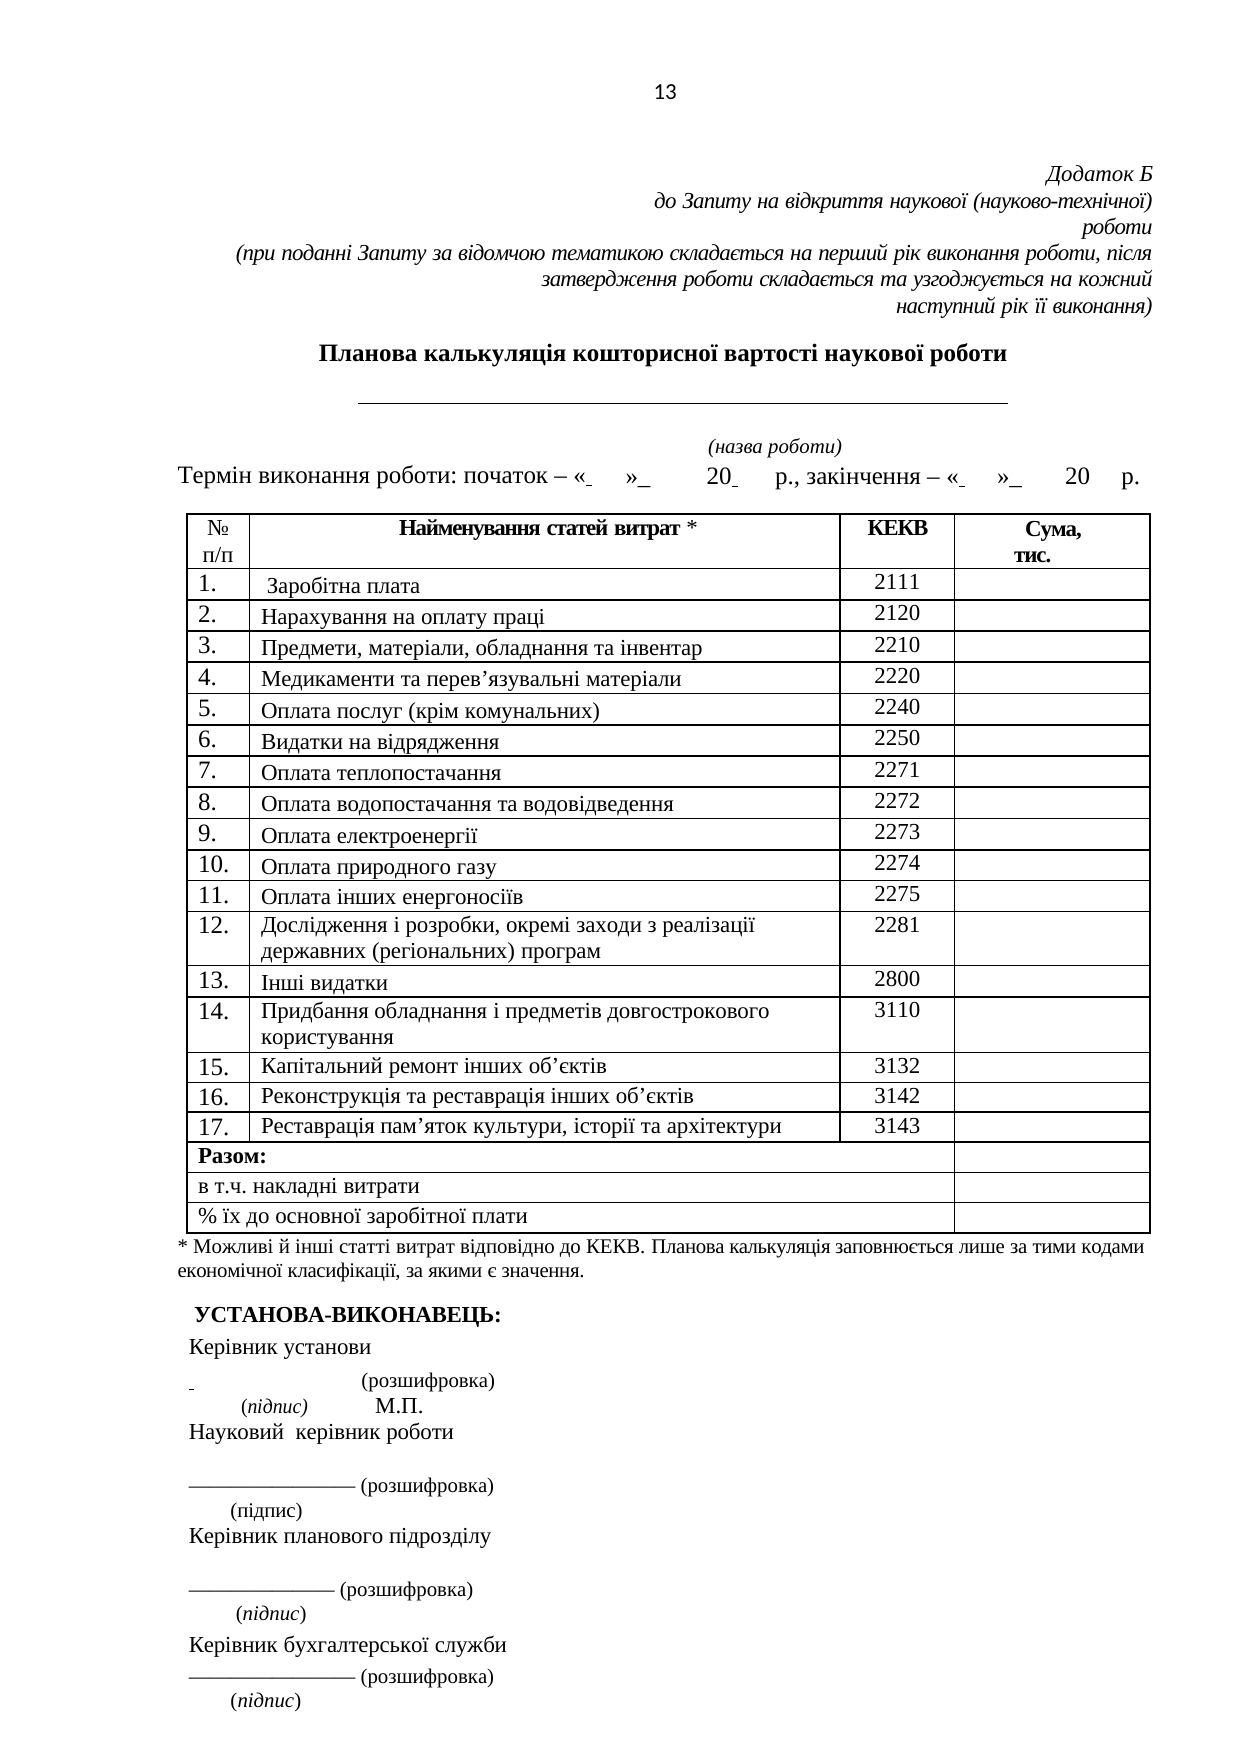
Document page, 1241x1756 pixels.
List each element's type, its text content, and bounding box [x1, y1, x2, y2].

table_cell 2120 [841, 601, 954, 630]
table_cell Видатки на відрядження [250, 726, 839, 755]
table_cell Реставрація пам’яток культури, історії та архітектури [250, 1113, 839, 1141]
table_cell 3. [188, 632, 249, 661]
text р., закінчення – « [775, 461, 965, 489]
table_cell [955, 632, 1149, 661]
text 20 р. [1065, 461, 1163, 489]
text (підпис) М.П. Науковий керівник роботи [188, 1392, 456, 1445]
table_cell [955, 1083, 1149, 1111]
table_cell [955, 998, 1149, 1052]
table_cell 3142 [841, 1083, 954, 1111]
table_header № п/п [188, 515, 249, 567]
text наступний рік її виконання) [167, 292, 1153, 318]
text Керівник планового підрозділу [188, 1522, 1163, 1548]
table_cell Предмети, матеріали, обладнання та інвентар [250, 632, 839, 661]
table_cell 2250 [841, 726, 954, 755]
table_cell 2271 [841, 757, 954, 786]
table_cell 3132 [841, 1053, 954, 1082]
text Додаток Б до Запиту на відкриття наукової (науково-технічної) роботи [585, 160, 1153, 239]
text »_ [997, 461, 1028, 489]
table_cell 3110 [841, 998, 954, 1052]
table_cell 14. [188, 998, 249, 1052]
table_cell Дослідження і розробки, окремі заходи з реалізації державних (регіональних) програм [250, 912, 839, 964]
table_cell 1. [188, 569, 249, 599]
table_cell 2. [188, 601, 249, 630]
text Керівник бухгалтерської служби [188, 1631, 1163, 1657]
table_cell 16. [188, 1083, 249, 1111]
table_cell [955, 912, 1149, 964]
table_cell Капітальний ремонт інших об’єктів [250, 1053, 839, 1082]
table_cell 2240 [841, 694, 954, 724]
text * Можливі й інші статті витрат відповідно до КЕКВ. Планова калькуляція заповнюється лише за тими кодами економічної класифікації, за якими є значення. [177, 1234, 1153, 1282]
table_cell 2220 [841, 663, 954, 692]
table_cell [955, 819, 1149, 849]
text УСТАНОВА-ВИКОНАВЕЦЬ: [194, 1301, 1163, 1327]
table_cell 2281 [841, 912, 954, 964]
table_cell Оплата теплопостачання [250, 757, 839, 786]
table_cell 2275 [841, 881, 954, 911]
table_cell 3143 [841, 1113, 954, 1141]
table_cell 9. [188, 819, 249, 849]
table_cell 8. [188, 788, 249, 817]
table_cell [955, 601, 1149, 630]
table_cell Придбання обладнання і предметів довгострокового користування [250, 998, 839, 1052]
table_cell Оплата послуг (крім комунальних) [250, 694, 839, 724]
table_cell [955, 1203, 1149, 1232]
table_header КЕКВ [841, 515, 954, 567]
table_cell % їх до основної заробітної плати [188, 1203, 954, 1232]
text Термін виконання роботи: початок – « [177, 460, 594, 488]
table_cell [955, 1053, 1149, 1082]
table_cell 2210 [841, 632, 954, 661]
table_cell 2272 [841, 788, 954, 817]
table_cell [955, 1143, 1149, 1171]
table_cell [955, 966, 1149, 996]
table_cell 2111 [841, 569, 954, 599]
table_cell 6. [188, 726, 249, 755]
table_cell [955, 663, 1149, 692]
table_cell [955, 1173, 1149, 1202]
table_cell 10. [188, 851, 249, 880]
table_cell [955, 881, 1149, 911]
table_cell Оплата інших енергоносіїв [250, 881, 839, 911]
table_cell 2800 [841, 966, 954, 996]
table_cell 2274 [841, 851, 954, 880]
table_cell 2273 [841, 819, 954, 849]
table_cell Оплата природного газу [250, 851, 839, 880]
text ———————— (розшифровка) (підпис) [188, 1663, 539, 1712]
table_cell 7. [188, 757, 249, 786]
table_cell Оплата електроенергії [250, 819, 839, 849]
table_cell [955, 569, 1149, 599]
table_cell 5. [188, 694, 249, 724]
table_cell Оплата водопостачання та водовідведення [250, 788, 839, 817]
table_cell [955, 694, 1149, 724]
table_cell Реконструкція та реставрація інших об’єктів [250, 1083, 839, 1111]
text ———————— (розшифровка) (підпис) [188, 1473, 539, 1522]
text (при поданні Запиту за відомчою тематикою складається на перший рік виконання роботи, після [167, 239, 1153, 266]
table_cell [955, 726, 1149, 755]
table_cell 4. [188, 663, 249, 692]
text Планова калькуляція кошторисної вартості наукової роботи [318, 338, 1163, 367]
table_cell [955, 851, 1149, 880]
text »_ [625, 461, 656, 489]
text Керівник установи [188, 1333, 1163, 1359]
table_cell 17. [188, 1113, 249, 1141]
table_cell 11. [188, 881, 249, 911]
table_cell Інші видатки [250, 966, 839, 996]
table_cell [955, 1113, 1149, 1141]
table_header Сума, тис. грн. [955, 515, 1149, 567]
text ——————— (розшифровка) (підпис) [188, 1577, 539, 1625]
text (розшифровка) [188, 1368, 1163, 1392]
table_cell Нарахування на оплату праці [250, 601, 839, 630]
table_cell [955, 788, 1149, 817]
table_cell 13. [188, 966, 249, 996]
table_cell в т.ч. накладні витрати [188, 1173, 954, 1202]
table_cell 12. [188, 912, 249, 964]
text 20 [706, 461, 738, 489]
table_header Найменування статей витрат * [250, 515, 839, 567]
text (назва роботи) [708, 434, 1163, 458]
text затвердження роботи складається та узгоджується на кожний [167, 266, 1153, 292]
table_cell Заробітна плата [250, 569, 839, 599]
table_cell Медикаменти та перев’язувальні матеріали [250, 663, 839, 692]
table_cell 15. [188, 1053, 249, 1082]
table_cell Разом: [188, 1143, 954, 1171]
table_cell [955, 757, 1149, 786]
